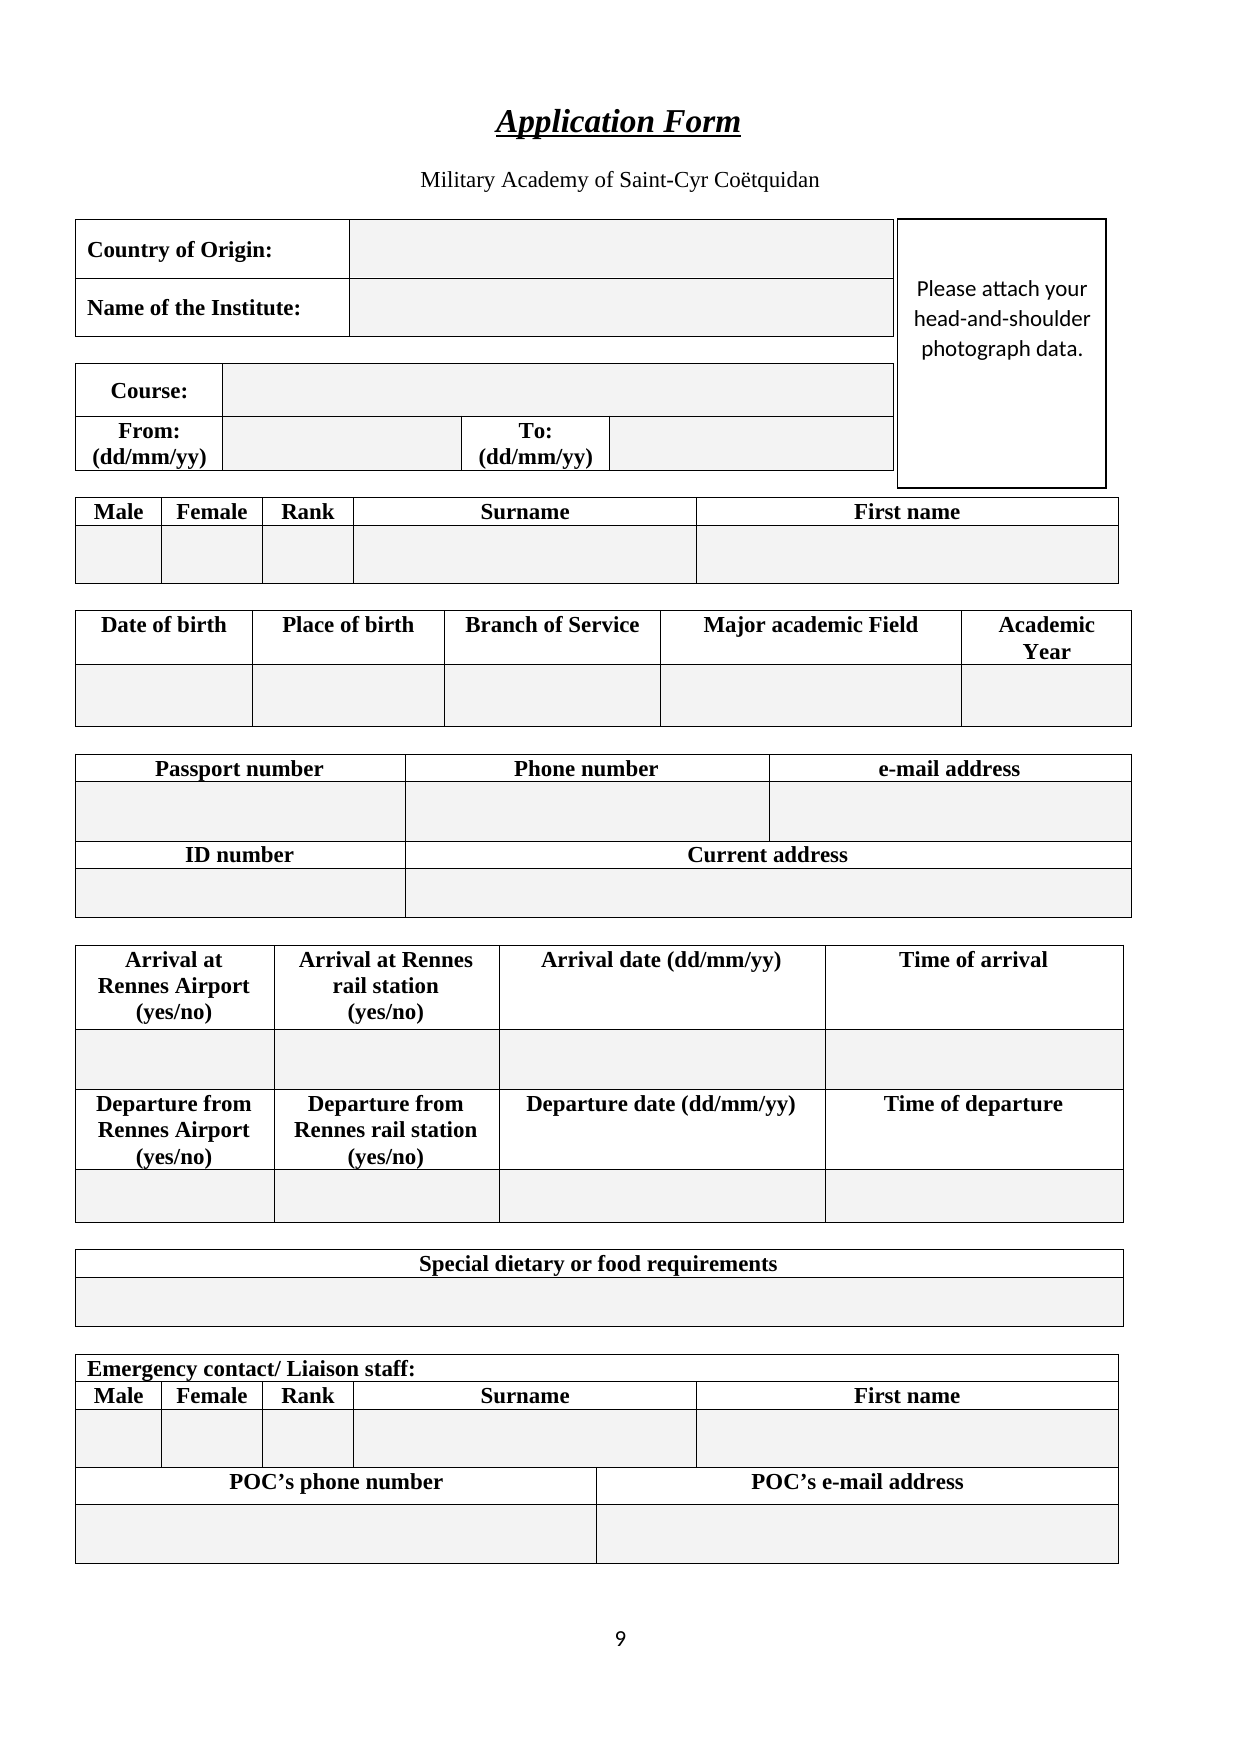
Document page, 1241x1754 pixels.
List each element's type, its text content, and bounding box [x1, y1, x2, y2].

table_cell [770, 782, 1131, 841]
table_cell [253, 665, 444, 726]
table_cell [597, 1505, 1118, 1563]
table_cell [826, 1170, 1123, 1222]
table_header Emergency contact/ Liaison staff: [76, 1355, 1118, 1381]
table_cell [162, 526, 262, 583]
table_cell [76, 1170, 274, 1222]
table_header e-mail address [770, 755, 1131, 781]
table_header Phone number [406, 755, 769, 781]
table_cell [263, 1410, 353, 1467]
table_cell [354, 526, 696, 583]
table_cell [406, 782, 769, 841]
table_cell [275, 1170, 499, 1222]
table_cell [76, 1278, 1123, 1326]
table_cell POC’s phone number [76, 1468, 596, 1504]
table_cell [697, 1410, 1118, 1467]
table_cell Current address [406, 842, 1131, 868]
table_cell [697, 526, 1118, 583]
table_cell Surname [354, 1382, 696, 1408]
table_cell Male [76, 1382, 161, 1408]
table_header Female [162, 498, 262, 524]
table_cell Name of the Institute: [76, 279, 349, 336]
table_cell [263, 526, 353, 583]
table_cell [500, 1030, 825, 1089]
table_cell [76, 869, 405, 917]
table_cell [76, 526, 161, 583]
table_cell [76, 1505, 596, 1563]
table_cell POC’s e-mail address [597, 1468, 1118, 1504]
table_cell Departure from Rennes rail station (yes/no) [275, 1090, 499, 1169]
table_header Rank [263, 498, 353, 524]
table_cell Rank [263, 1382, 353, 1408]
table_cell [275, 1030, 499, 1089]
table_header Country of Origin: [76, 220, 349, 277]
table_header Branch of Service [445, 611, 660, 664]
table_header Arrival date (dd/mm/yy) [500, 946, 825, 1029]
table_cell [350, 279, 893, 336]
table_cell [76, 665, 252, 726]
table_cell First name [697, 1382, 1118, 1408]
table_cell [76, 782, 405, 841]
table_cell To: (dd/mm/yy) [462, 417, 609, 470]
table_header [350, 220, 893, 277]
table_cell [406, 869, 1131, 917]
table_cell [826, 1030, 1123, 1089]
table_header Male [76, 498, 161, 524]
table_cell [223, 417, 461, 470]
table_header Place of birth [253, 611, 444, 664]
table_cell Time of departure [826, 1090, 1123, 1169]
table_header [223, 364, 893, 416]
table_header First name [697, 498, 1118, 524]
table_cell Departure from Rennes Airport (yes/no) [76, 1090, 274, 1169]
table_cell [445, 665, 660, 726]
table_cell [76, 1030, 274, 1089]
table_cell [610, 417, 893, 470]
text Military Academy of Saint-Cyr Coëtquidan [75, 166, 1165, 193]
table_cell [76, 1410, 161, 1467]
table_header Course: [76, 364, 222, 416]
table_cell Departure date (dd/mm/yy) [500, 1090, 825, 1169]
table_header Date of birth [76, 611, 252, 664]
table_cell Female [162, 1382, 262, 1408]
table_cell ID number [76, 842, 405, 868]
table_header Major academic Field [661, 611, 961, 664]
table_header Time of arrival [826, 946, 1123, 1029]
table_cell [500, 1170, 825, 1222]
table_header Special dietary or food requirements [76, 1250, 1123, 1277]
table_cell [354, 1410, 696, 1467]
table_cell From: (dd/mm/yy) [76, 417, 222, 470]
table_cell [962, 665, 1131, 726]
table_header Surname [354, 498, 696, 524]
table_cell [162, 1410, 262, 1467]
table_header Academic Year [962, 611, 1131, 664]
text Application Form [75, 102, 1165, 140]
table_header Arrival at Rennes Airport (yes/no) [76, 946, 274, 1029]
table_header Passport number [76, 755, 405, 781]
table_header Arrival at Rennes rail station (yes/no) [275, 946, 499, 1029]
table_cell [661, 665, 961, 726]
